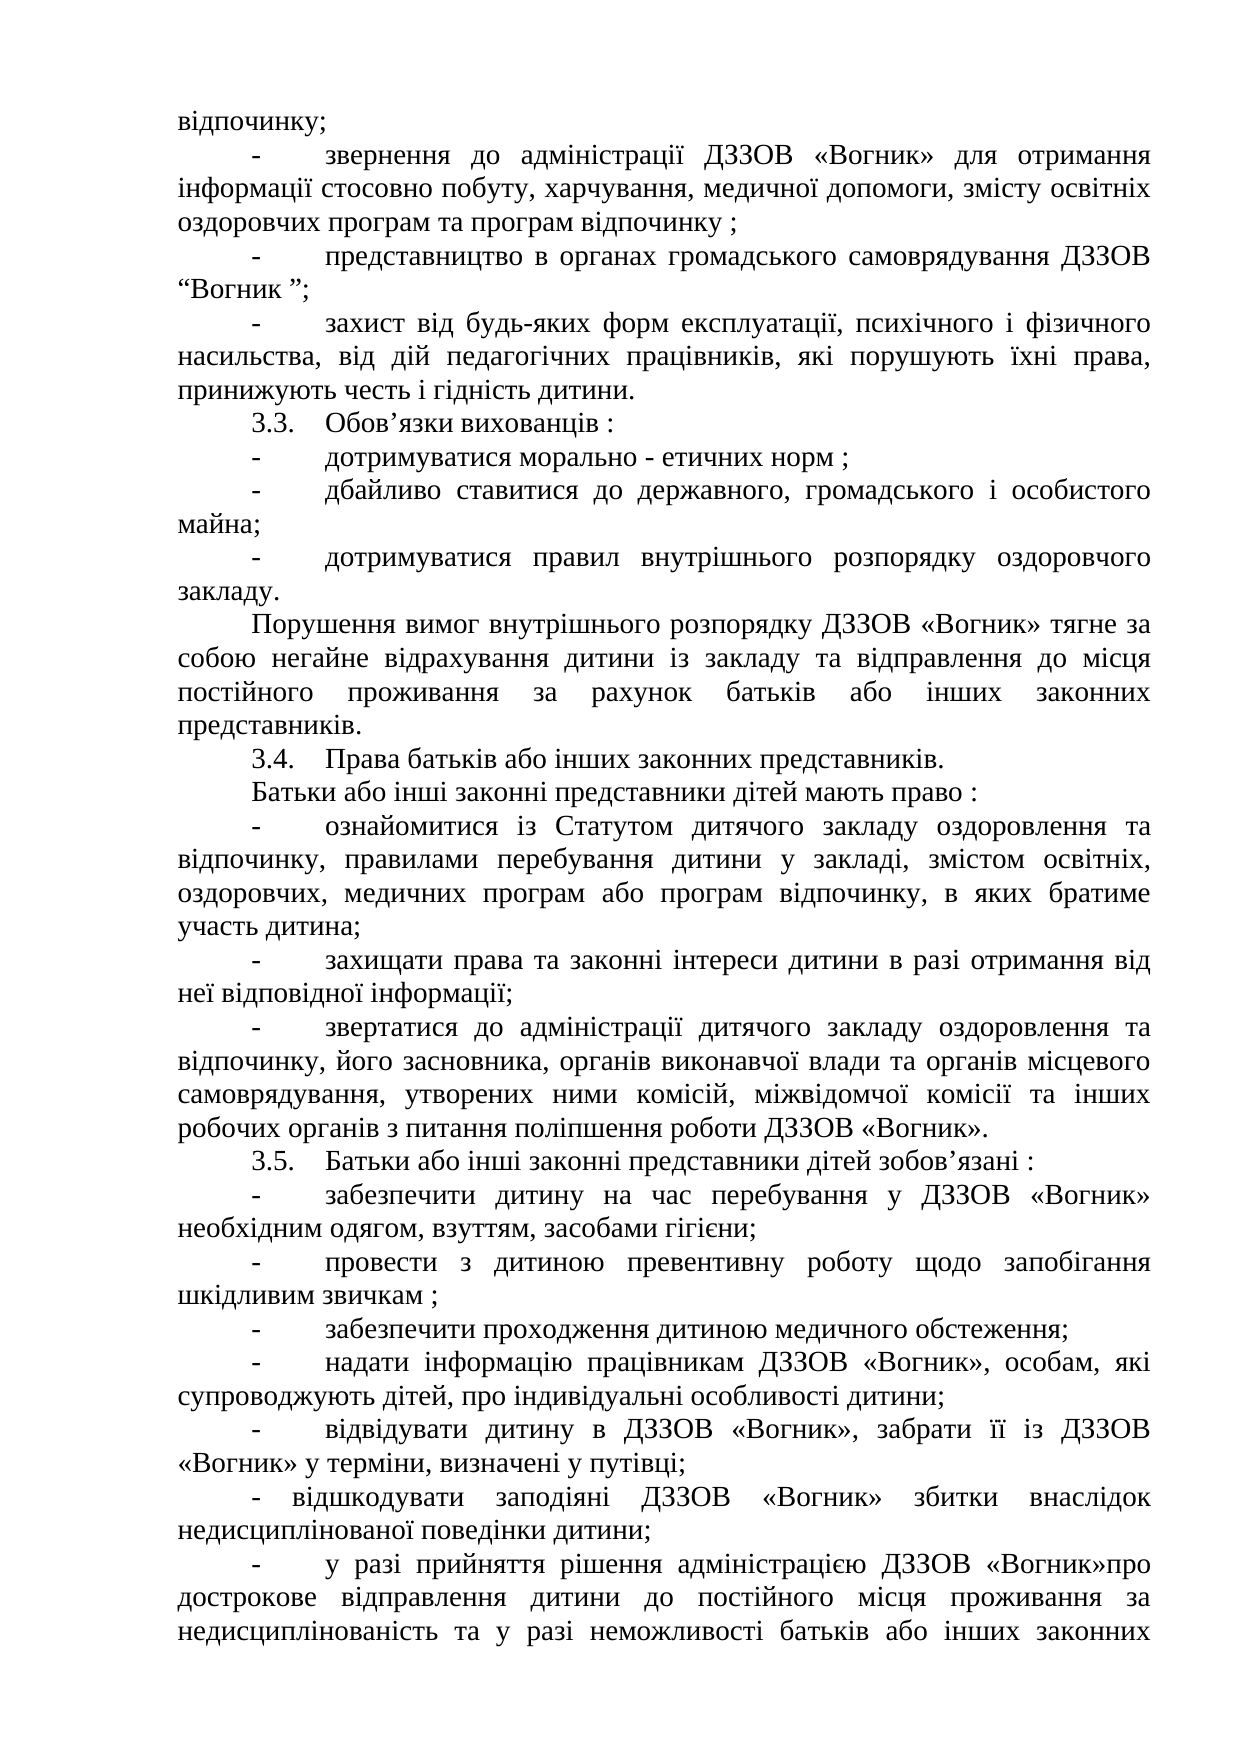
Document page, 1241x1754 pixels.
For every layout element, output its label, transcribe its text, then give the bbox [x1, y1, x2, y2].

text - дбайливо ставитися до державного, громадського і особистого майна; [177, 472, 1152, 539]
text - дотримуватися правил внутрішнього розпорядку оздоровчого закладу. [177, 539, 1152, 607]
text - забезпечити проходження дитиною медичного обстеження; [177, 1311, 1152, 1344]
text - забезпечити дитину на час перебування у ДЗЗОВ «Вогник» необхідним одягом, взуттям, засобами гігієни; [177, 1177, 1152, 1244]
text Батьки або інші законні представники дітей мають право : [177, 774, 1152, 808]
text - звертатися до адміністрації дитячого закладу оздоровлення та відпочинку, його засновника, органів виконавчої влади та органів місцевого самоврядування, утворених ними комісій, міжвідомчої комісії та інших робочих органів з питання поліпшення роботи ДЗЗОВ «Вогник». [177, 1009, 1152, 1143]
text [177, 103, 1152, 137]
text 3.4. Права батьків або інших законних представників. [177, 741, 1152, 774]
text Порушення вимог внутрішнього розпорядку ДЗЗОВ «Вогник» тягне за собою негайне відрахування дитини із закладу та відправлення до місця постійного проживання за рахунок батьків або інших законних представників. [177, 607, 1152, 741]
text - представництво в органах громадського самоврядування ДЗЗОВ “Вогник ”; [177, 238, 1152, 305]
text - дотримуватися морально - етичних норм ; [177, 439, 1152, 472]
text - захищати права та законні інтереси дитини в разі отримання від неї відповідної інформації; [177, 942, 1152, 1009]
text - відвідувати дитину в ДЗЗОВ «Вогник», забрати її із ДЗЗОВ «Вогник» у терміни, визначені у путівці; [177, 1412, 1152, 1479]
text - надати інформацію працівникам ДЗЗОВ «Вогник», особам, які супроводжують дітей, про індивідуальні особливості дитини; [177, 1344, 1152, 1412]
text 3.5. Батьки або інші законні представники дітей зобов’язані : [177, 1143, 1152, 1177]
text 3.3. Обов’язки вихованців : [177, 405, 1152, 439]
text - звернення до адміністрації ДЗЗОВ «Вогник» для отримання інформації стосовно побуту, харчування, медичної допомоги, змісту освітніх оздоровчих програм та програм відпочинку ; [177, 137, 1152, 238]
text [177, 1546, 1152, 1646]
text - захист від будь-яких форм експлуатації, психічного і фізичного насильства, від дій педагогічних працівників, які порушують їхні права, принижують честь і гідність дитини. [177, 305, 1152, 405]
text - відшкодувати заподіяні ДЗЗОВ «Вогник» збитки внаслідок недисциплінованої поведінки дитини; [177, 1479, 1152, 1546]
text - провести з дитиною превентивну роботу щодо запобігання шкідливим звичкам ; [177, 1244, 1152, 1311]
text - ознайомитися із Статутом дитячого закладу оздоровлення та відпочинку, правилами перебування дитини у закладі, змістом освітніх, оздоровчих, медичних програм або програм відпочинку, в яких братиме участь дитина; [177, 808, 1152, 942]
